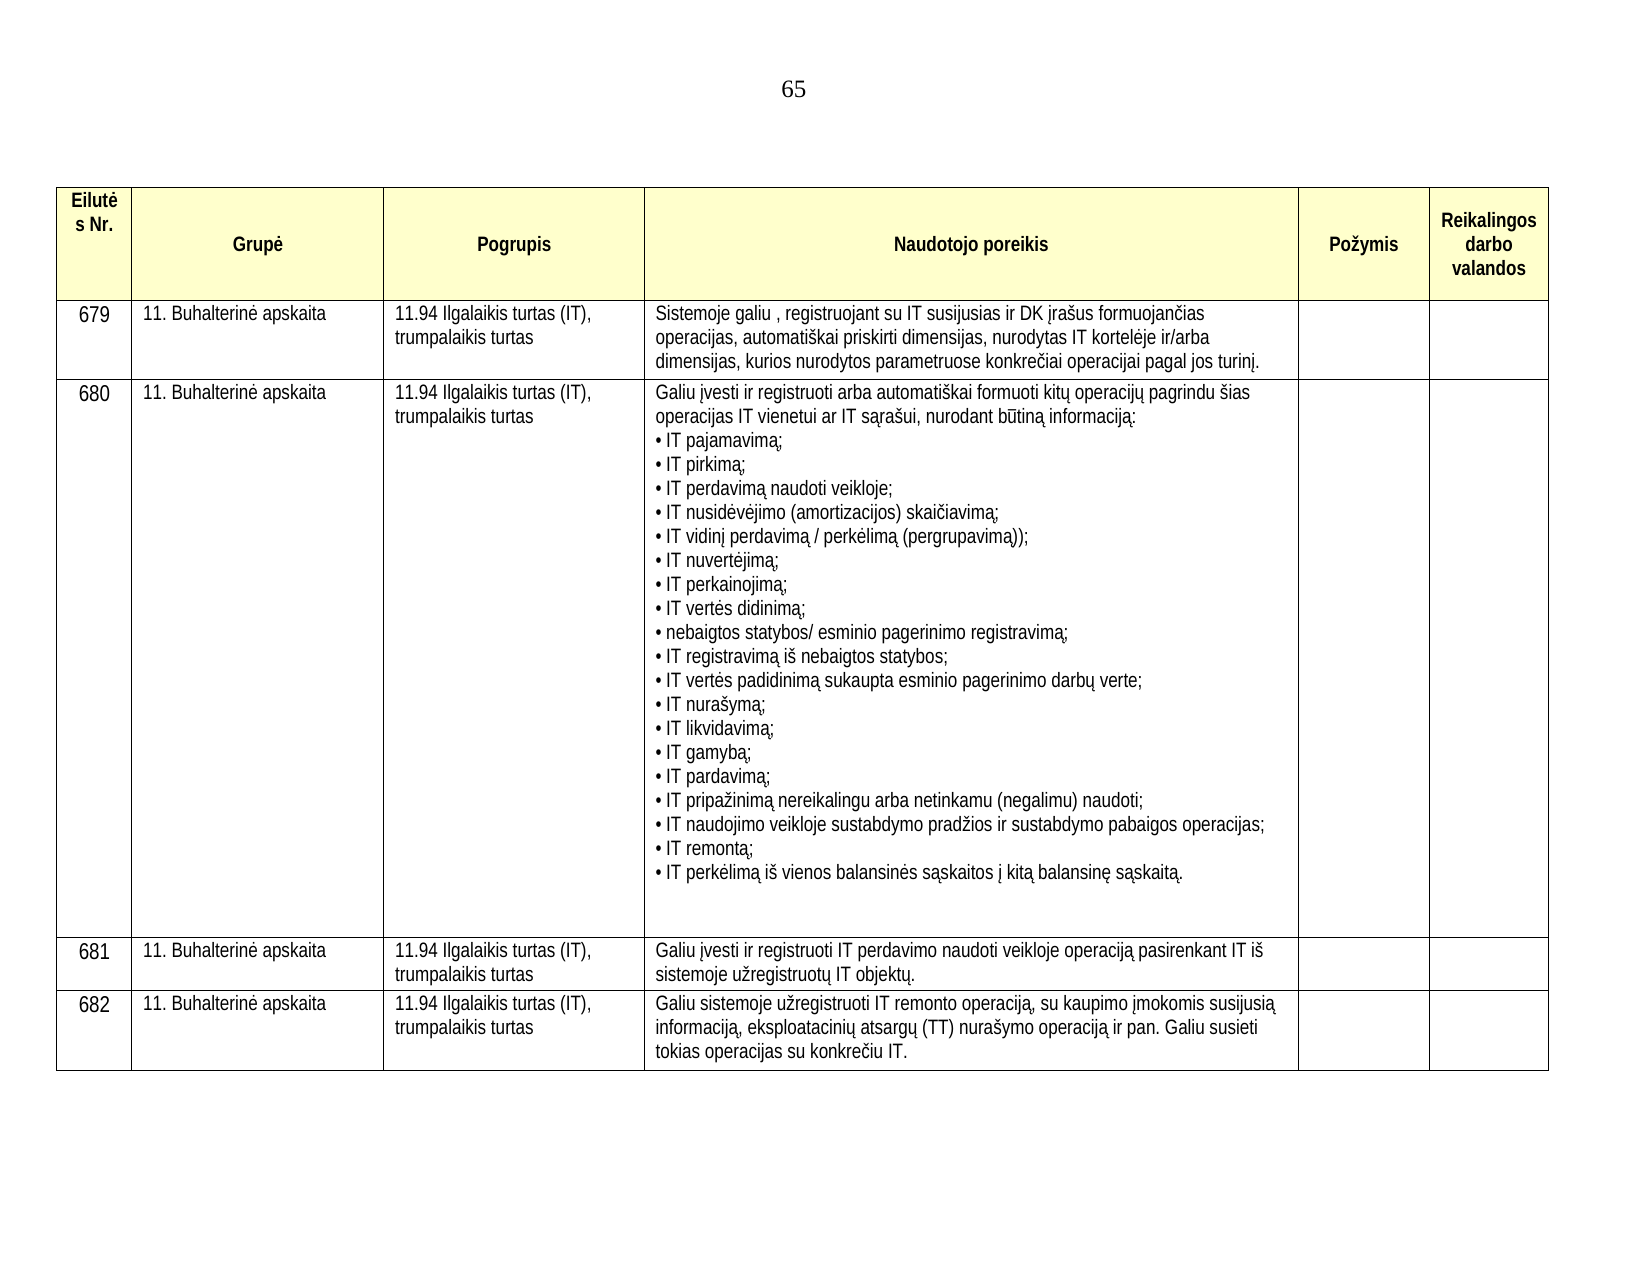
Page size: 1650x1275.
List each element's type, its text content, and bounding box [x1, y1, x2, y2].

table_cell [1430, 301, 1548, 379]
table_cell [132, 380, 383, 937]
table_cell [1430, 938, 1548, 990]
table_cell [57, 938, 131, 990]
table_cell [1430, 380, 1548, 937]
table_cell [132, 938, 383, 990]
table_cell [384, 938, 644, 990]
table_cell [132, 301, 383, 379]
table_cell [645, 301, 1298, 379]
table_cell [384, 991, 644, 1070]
table_header Grupė [132, 188, 383, 300]
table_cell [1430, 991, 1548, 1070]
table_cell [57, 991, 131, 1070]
table_header Požymis [1299, 188, 1429, 300]
table_header Naudotojo poreikis [645, 188, 1298, 300]
table_header Eilutės Nr. [57, 188, 131, 300]
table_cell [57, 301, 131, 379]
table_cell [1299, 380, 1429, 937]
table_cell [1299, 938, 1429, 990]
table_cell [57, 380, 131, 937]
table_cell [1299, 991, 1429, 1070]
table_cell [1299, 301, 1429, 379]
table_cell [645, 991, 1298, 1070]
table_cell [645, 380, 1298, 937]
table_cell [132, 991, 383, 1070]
table_header Pogrupis [384, 188, 644, 300]
table_header Reikalingos darbo valandos [1430, 188, 1548, 300]
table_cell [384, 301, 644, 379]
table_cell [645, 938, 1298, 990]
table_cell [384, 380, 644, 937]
